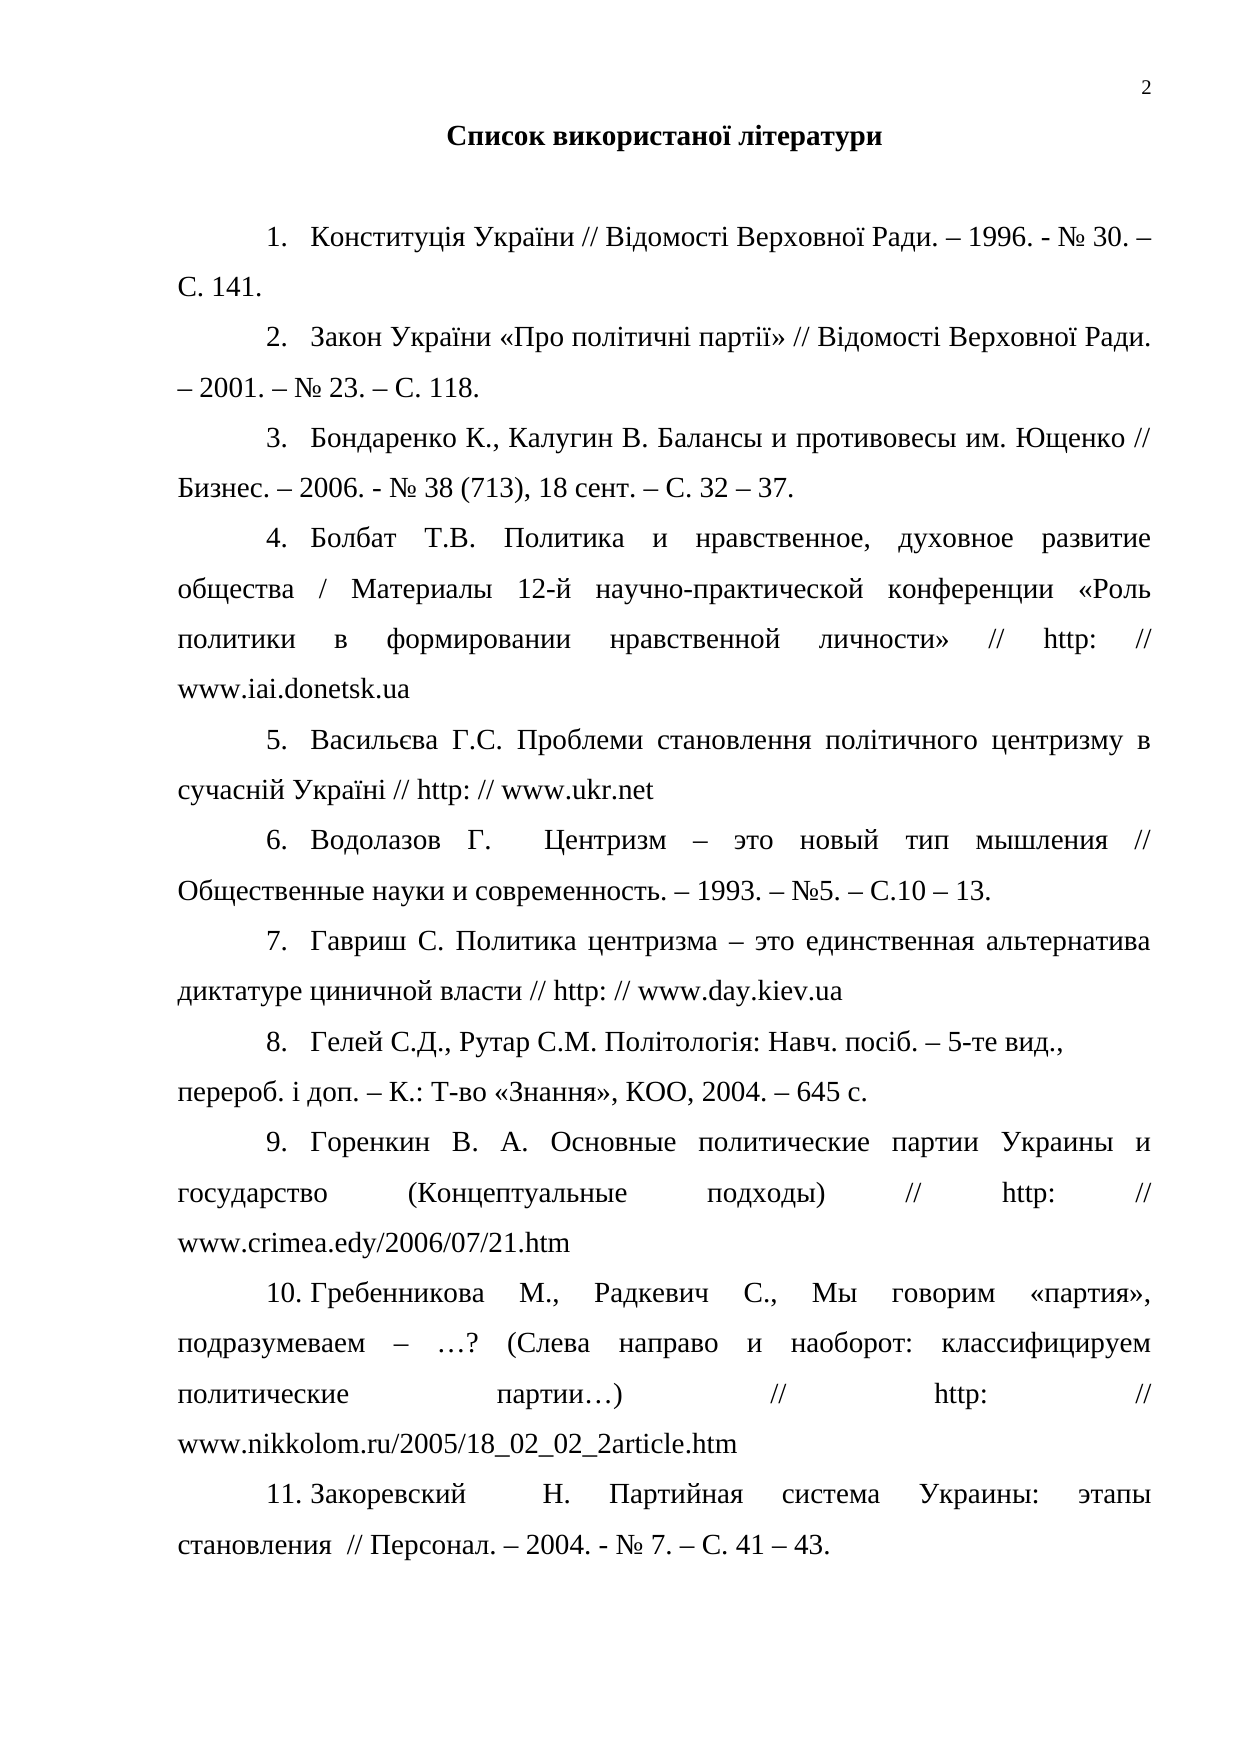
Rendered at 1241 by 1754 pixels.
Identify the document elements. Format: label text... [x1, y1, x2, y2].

list Васильєва Г.С. Проблеми становлення політичного центризму в сучасній Україні // http: // www.ukr.net [177, 722, 1152, 806]
list Бондаренко К., Калугин В. Балансы и противовесы им. Ющенко // Бизнес. – 2006. - № 38 (713), 18 сент. – С. 32 – 37. [177, 420, 1152, 504]
list Конституція України // Відомості Верховної Ради. – 1996. - № 30. – С. 141. [177, 219, 1152, 303]
list Гавриш С. Политика центризма – это единственная альтернатива диктатуре циничной власти // http: // www.day.kiev.ua [177, 923, 1152, 1007]
list Закоревский Н. Партийная система Украины: этапы становления // Персонал. – 2004. - № 7. – С. 41 – 43. [177, 1477, 1152, 1560]
text Список використаної літератури [177, 118, 1152, 152]
list Гелей С.Д., Рутар С.М. Політологія: Навч. посіб. – 5-те вид., перероб. і доп. – К.: Т-во «Знання», КОО, 2004. – 645 с. [177, 1024, 1152, 1108]
list Горенкин В. А. Основные политические партии Украины и государство (Концептуальные подходы) // http: // www.crimea.edy/2006/07/21.htm [177, 1124, 1152, 1258]
list Болбат Т.В. Политика и нравственное, духовное развитие общества / Материалы 12-й научно-практической конференции «Роль политики в формировании нравственной личности» // http: // www.iai.donetsk.ua [177, 521, 1152, 705]
list Закон України «Про політичні партії» // Відомості Верховної Ради. – 2001. – № 23. – С. 118. [177, 319, 1152, 403]
list Водолазов Г. Центризм – это новый тип мышления // Общественные науки и современность. – 1993. – №5. – С.10 – 13. [177, 822, 1152, 906]
list Гребенникова М., Радкевич С., Мы говорим «партия», подразумеваем – …? (Слева направо и наоборот: классифицируем политические партии…) // http: // www.nikkolom.ru/2005/18_02_02_2article.htm [177, 1275, 1152, 1460]
